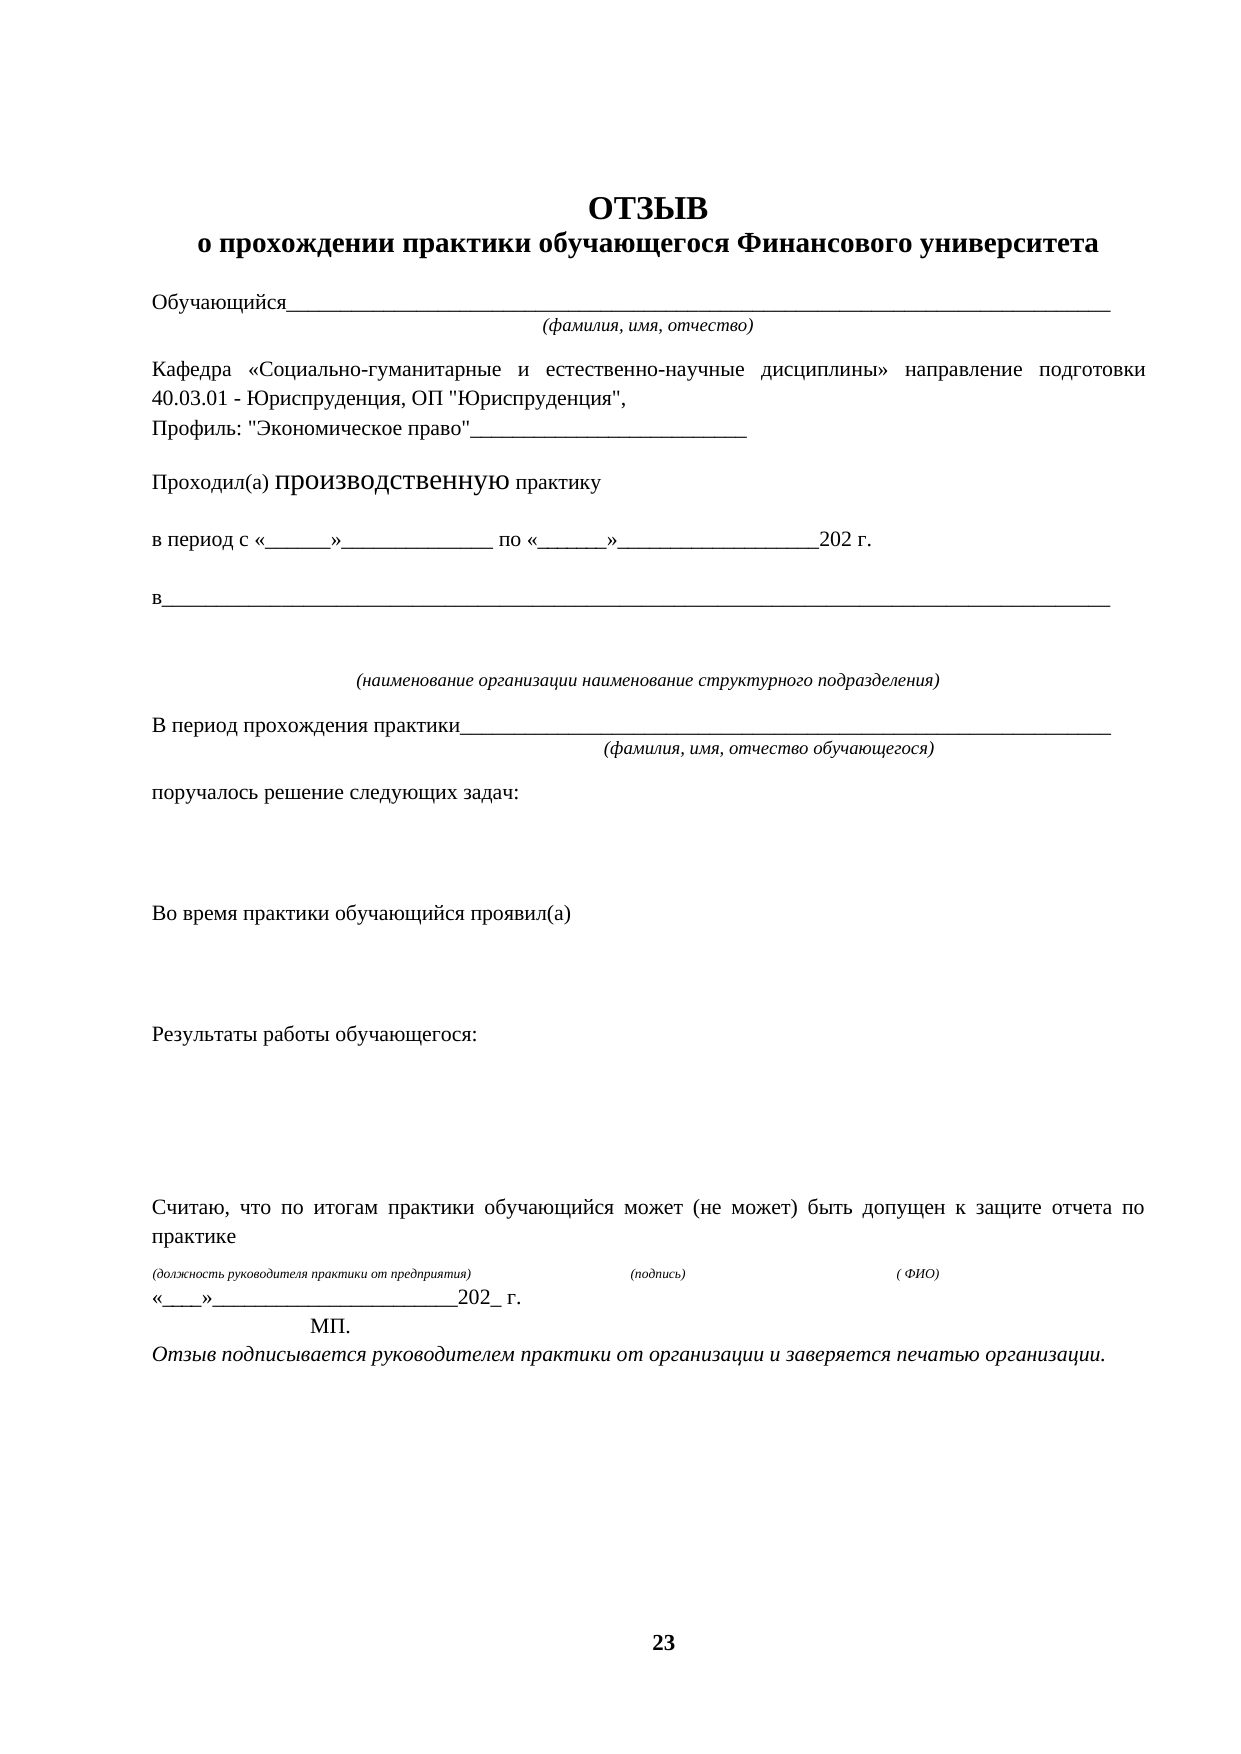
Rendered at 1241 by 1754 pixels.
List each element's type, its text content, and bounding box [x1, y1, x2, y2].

text (фамилия, имя, отчество обучающегося) [604, 737, 1147, 758]
text Во время практики обучающийся проявил(а) [152, 901, 1147, 926]
text МП. [310, 1310, 1147, 1339]
text ОТЗЫВ [152, 189, 1144, 226]
text Отзыв подписывается руководителем практики от организации и заверяется печатью организации. [152, 1339, 1147, 1367]
text (наименование организации наименование структурного подразделения) [152, 670, 1144, 691]
text поручалось решение следующих задач: [152, 781, 1147, 805]
text в [152, 558, 1147, 616]
text Результаты работы обучающегося: [152, 1022, 1147, 1046]
text Кафедра «Социально-гуманитарные и естественно-научные дисциплины» направление подготовки 40.03.01 - Юриспруденция, ОП "Юриспруденция", [152, 354, 1147, 411]
text В период прохождения практики [152, 713, 1147, 737]
text о прохождении практики обучающегося Финансового университета [152, 226, 1144, 259]
text Профиль: "Экономическое право" [152, 413, 1147, 441]
text (фамилия, имя, отчество) [152, 314, 1144, 335]
text « » 202_ г. [152, 1249, 1147, 1310]
text Обучающийся [152, 290, 1147, 314]
text в период с « » по « » 202 г. [152, 501, 1147, 558]
text Проходил(а) производственную практику [152, 443, 1147, 501]
text Считаю, что по итогам практики обучающийся может (не может) быть допущен к защите отчета по практике [152, 1191, 1147, 1249]
